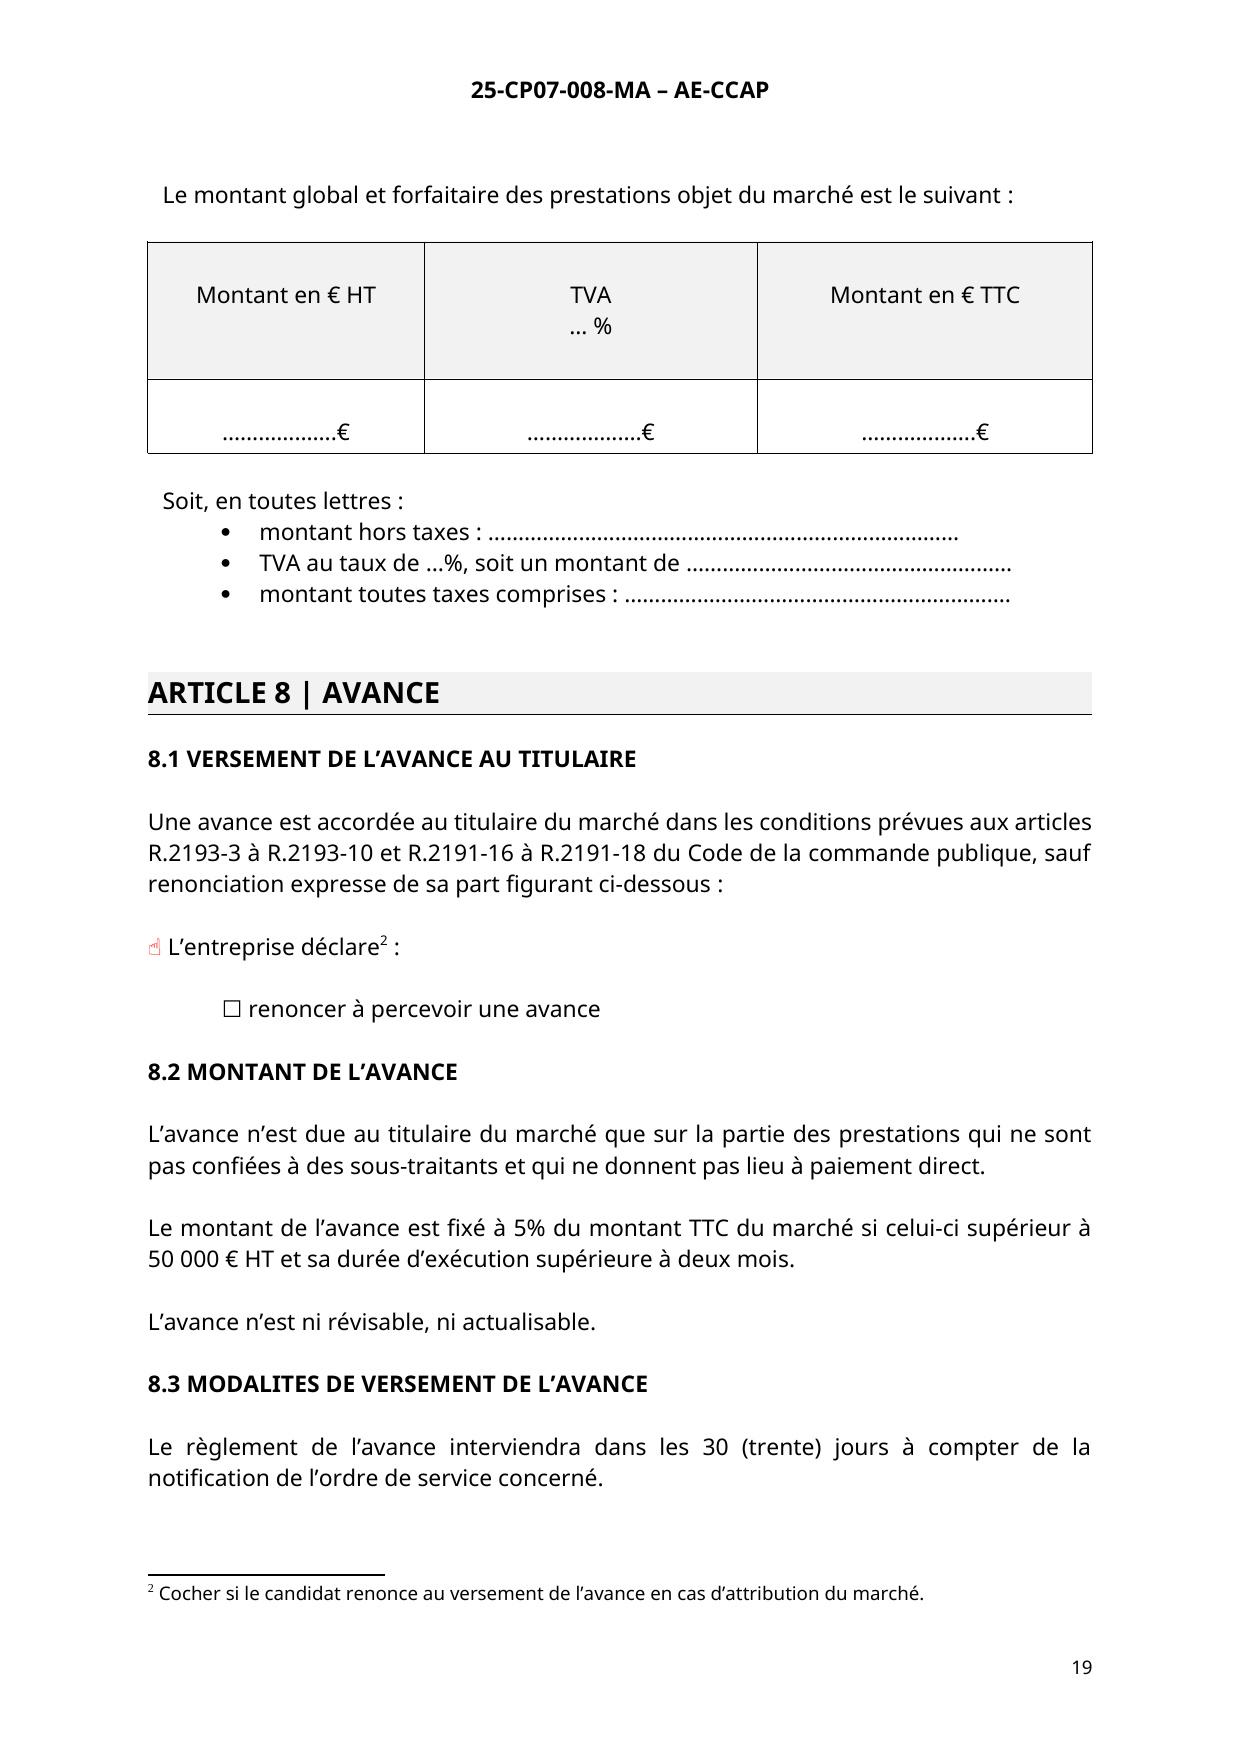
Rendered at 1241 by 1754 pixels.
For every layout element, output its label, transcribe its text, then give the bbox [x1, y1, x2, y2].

list montant hors taxes : …………………………………………………………………… [222, 516, 1092, 547]
list TVA au taux de …%, soit un montant de ……………………………………………… [222, 547, 1092, 578]
table_header TVA … % [425, 243, 757, 378]
text Le montant global et forfaitaire des prestations objet du marché est le suivant : [162, 179, 1092, 210]
text renoncer à percevoir une avance [222, 993, 1092, 1025]
table_cell ……………….€ [148, 380, 424, 453]
table_header Montant en € TTC [758, 243, 1092, 378]
table_cell ……………….€ [425, 380, 757, 453]
subtitle ARTICLE 8 | AVANCE [148, 672, 1092, 714]
subtitle 8.3 MODALITES DE VERSEMENT DE L’AVANCE [148, 1368, 1092, 1400]
table_header Montant en € HT [148, 243, 424, 378]
subtitle 8.2 MONTANT DE L’AVANCE [148, 1056, 1092, 1087]
text Le règlement de l’avance interviendra dans les 30 (trente) jours à compter de la notification de l’ordre de service concerné. [148, 1431, 1092, 1493]
text Le montant de l’avance est fixé à 5% du montant TTC du marché si celui-ci supérieur à 50 000 € HT et sa durée d’exécution supérieure à deux mois. [148, 1212, 1092, 1275]
text L’entreprise déclare : [148, 931, 1092, 962]
subtitle 8.1 VERSEMENT DE L’AVANCE AU TITULAIRE [148, 743, 1092, 775]
text L’avance n’est ni révisable, ni actualisable. [148, 1306, 1092, 1337]
table_cell ……………….€ [758, 380, 1092, 453]
text Une avance est accordée au titulaire du marché dans les conditions prévues aux articles R.2193-3 à R.2193-10 et R.2191-16 à R.2191-18 du Code de la commande publique, sauf renonciation expresse de sa part figurant ci-dessous : [148, 806, 1092, 900]
list montant toutes taxes comprises : ………………………………………………………. [222, 578, 1092, 610]
text L’avance n’est due au titulaire du marché que sur la partie des prestations qui ne sont pas confiées à des sous-traitants et qui ne donnent pas lieu à paiement direct. [148, 1118, 1092, 1181]
text Soit, en toutes lettres : [162, 485, 1092, 516]
